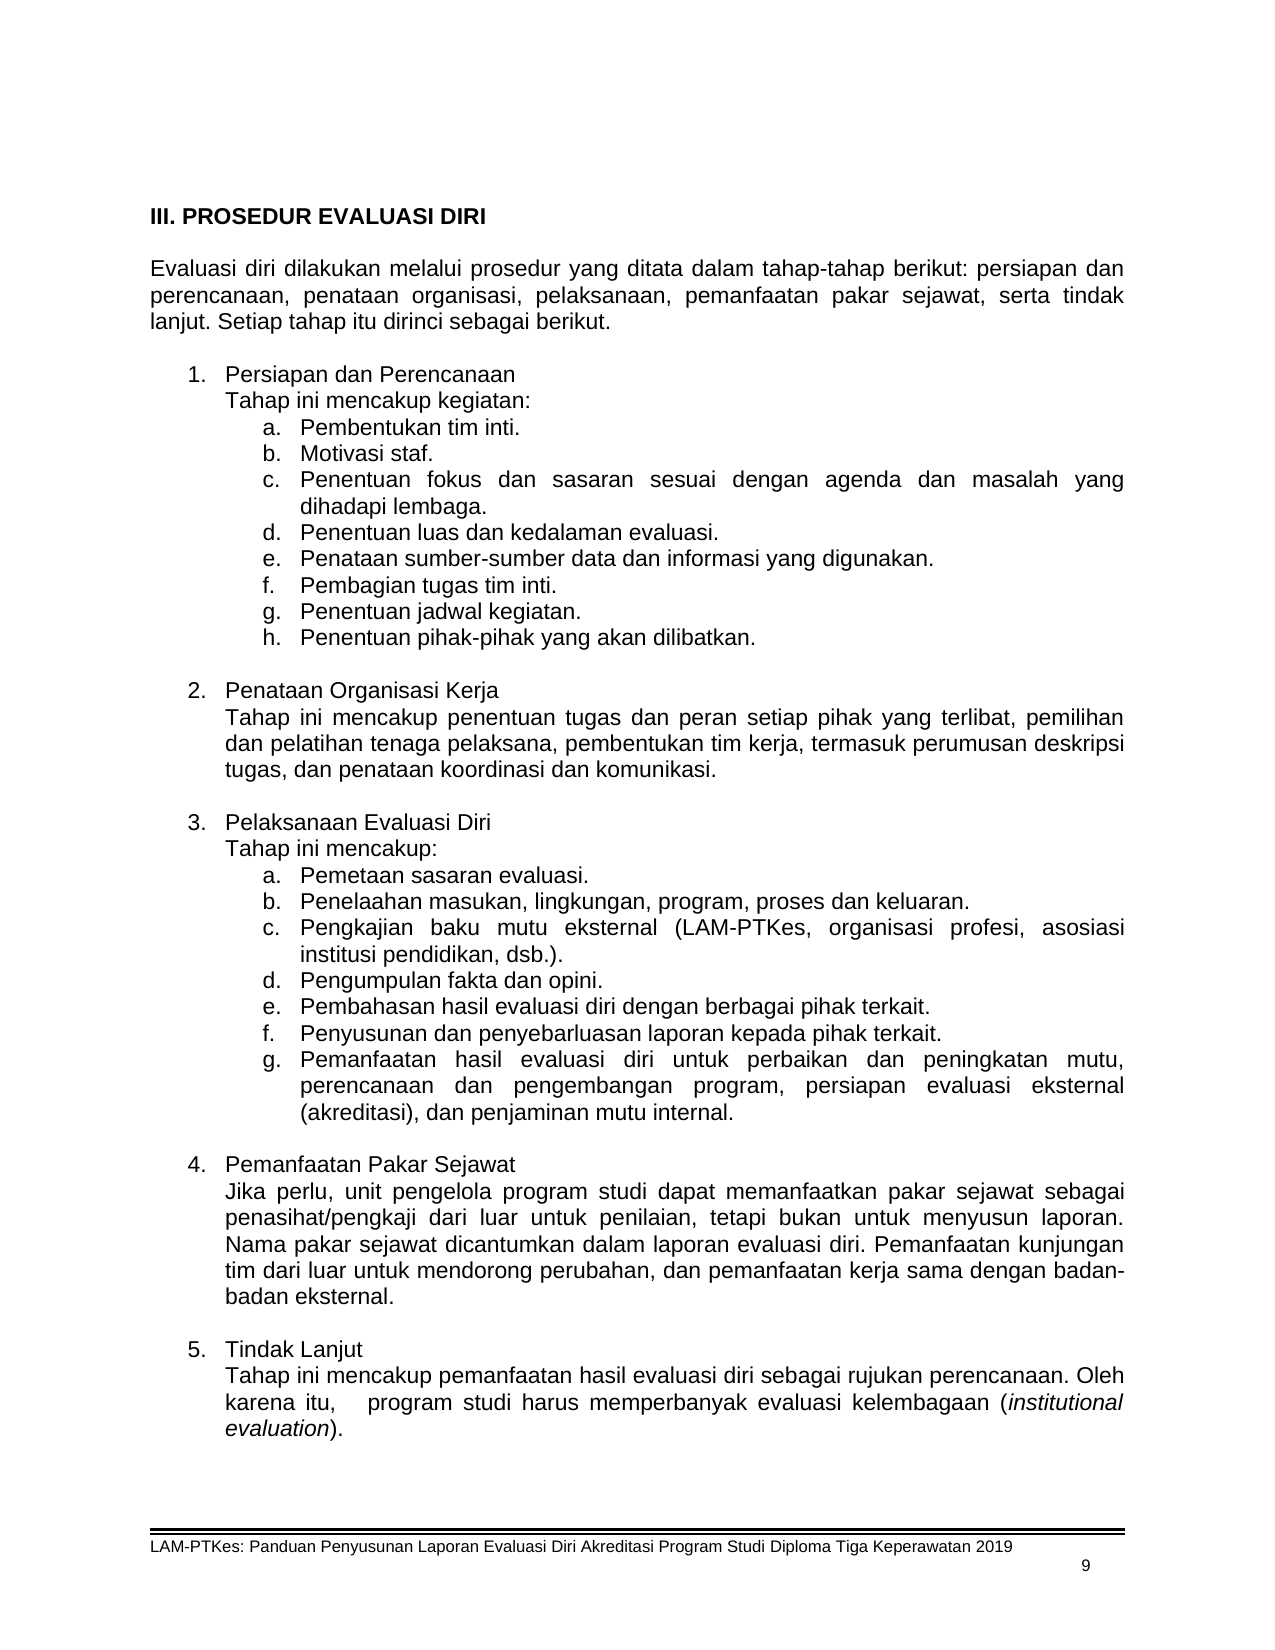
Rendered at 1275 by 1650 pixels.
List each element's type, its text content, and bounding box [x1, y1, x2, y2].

text Tahap ini mencakup penentuan tugas dan peran setiap pihak yang terlibat, pemilihan dan pelatihan tenaga pelaksana, pembentukan tim kerja, termasuk perumusan deskripsi tugas, dan penataan koordinasi dan komunikasi. [225, 703, 1125, 782]
list Penentuan luas dan kedalaman evaluasi. [262, 519, 1125, 545]
list Pembahasan hasil evaluasi diri dengan berbagai pihak terkait. [262, 993, 1125, 1020]
list Penentuan pihak-pihak yang akan dilibatkan. [262, 624, 1125, 651]
list Pengkajian baku mutu eksternal (LAM-PTKes, organisasi profesi, asosiasi institusi pendidikan, dsb.). [262, 914, 1125, 967]
list Penentuan jadwal kegiatan. [262, 598, 1125, 624]
list Pelaksanaan Evaluasi Diri [187, 809, 1125, 835]
list Penataan sumber-sumber data dan informasi yang digunakan. [262, 545, 1125, 572]
list Pemanfaatan hasil evaluasi diri untuk perbaikan dan peningkatan mutu, perencanaan dan pengembangan program, persiapan evaluasi eksternal (akreditasi), dan penjaminan mutu internal. [262, 1046, 1125, 1125]
list Pemanfaatan Pakar Sejawat [187, 1151, 1125, 1178]
list Pengumpulan fakta dan opini. [262, 967, 1125, 993]
list Pembagian tugas tim inti. [262, 572, 1125, 598]
list Motivasi staf. [262, 440, 1125, 466]
text Tahap ini mencakup pemanfaatan hasil evaluasi diri sebagai rujukan perencanaan. Oleh karena itu, program studi harus memperbanyak evaluasi kelembagaan (institutional evaluation). [225, 1362, 1125, 1441]
text Tahap ini mencakup: [225, 835, 1125, 862]
list Persiapan dan Perencanaan [187, 361, 1125, 387]
text Evaluasi diri dilakukan melalui prosedur yang ditata dalam tahap-tahap berikut: persiapan dan perencanaan, penataan organisasi, pelaksanaan, pemanfaatan pakar sejawat, serta tindak lanjut. Setiap tahap itu dirinci sebagai berikut. [150, 255, 1125, 334]
text Jika perlu, unit pengelola program studi dapat memanfaatkan pakar sejawat sebagai penasihat/pengkaji dari luar untuk penilaian, tetapi bukan untuk menyusun laporan. Nama pakar sejawat dicantumkan dalam laporan evaluasi diri. Pemanfaatan kunjungan tim dari luar untuk mendorong perubahan, dan pemanfaatan kerja sama dengan badan-badan eksternal. [225, 1178, 1125, 1309]
list Pemetaan sasaran evaluasi. [262, 862, 1125, 888]
list Pembentukan tim inti. [262, 413, 1125, 440]
list Penelaahan masukan, lingkungan, program, proses dan keluaran. [262, 888, 1125, 914]
list Tindak Lanjut [187, 1336, 1125, 1362]
list Penataan Organisasi Kerja [187, 677, 1125, 703]
list Penyusunan dan penyebarluasan laporan kepada pihak terkait. [262, 1020, 1125, 1046]
list Penentuan fokus dan sasaran sesuai dengan agenda dan masalah yang dihadapi lembaga. [262, 466, 1125, 519]
text Tahap ini mencakup kegiatan: [225, 387, 1125, 413]
subtitle III. PROSEDUR EVALUASI DIRI [150, 203, 1125, 229]
